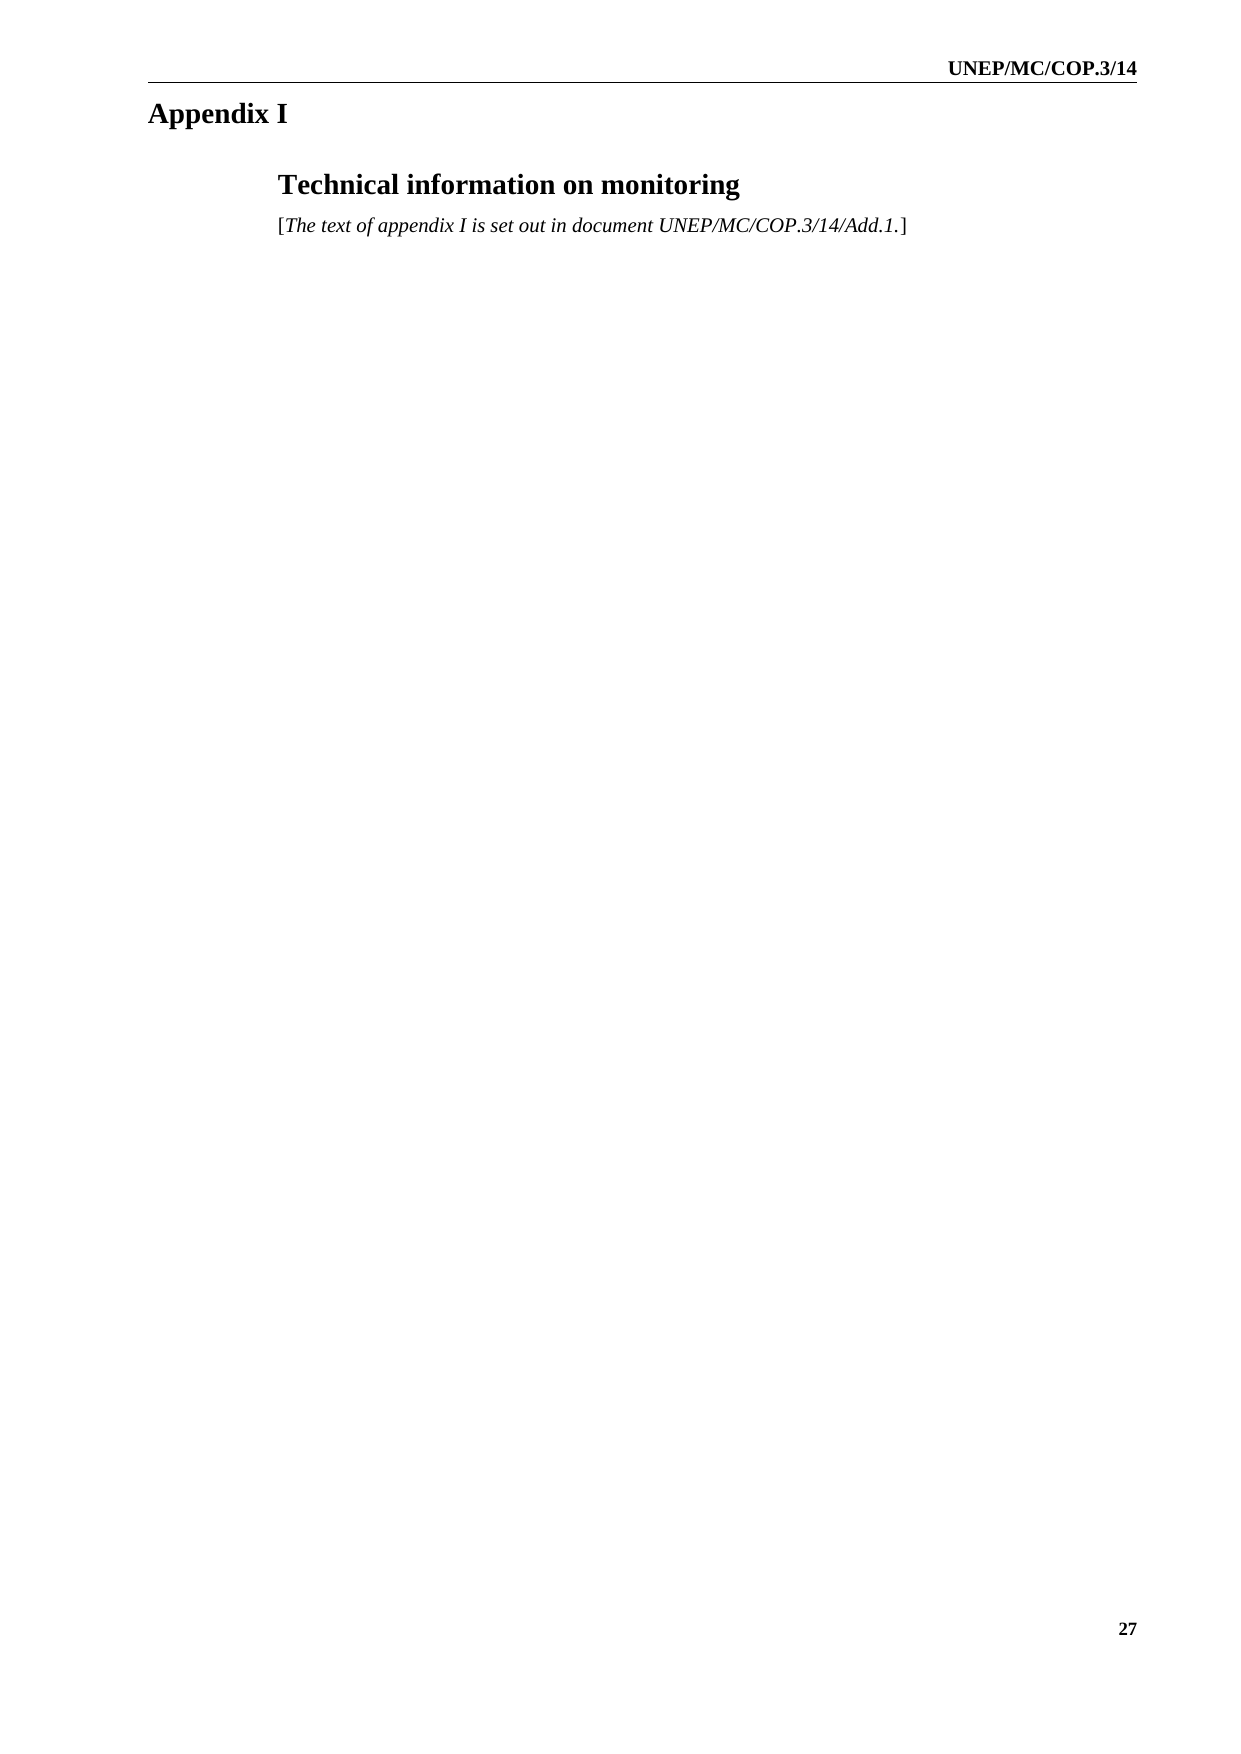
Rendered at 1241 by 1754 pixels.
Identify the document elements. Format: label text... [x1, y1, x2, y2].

title Technical information on monitoring [278, 167, 1137, 200]
text [The text of appendix I is set out in document UNEP/MC/COP.3/14/Add.1.] [278, 213, 1137, 237]
text Appendix I [148, 96, 1137, 129]
